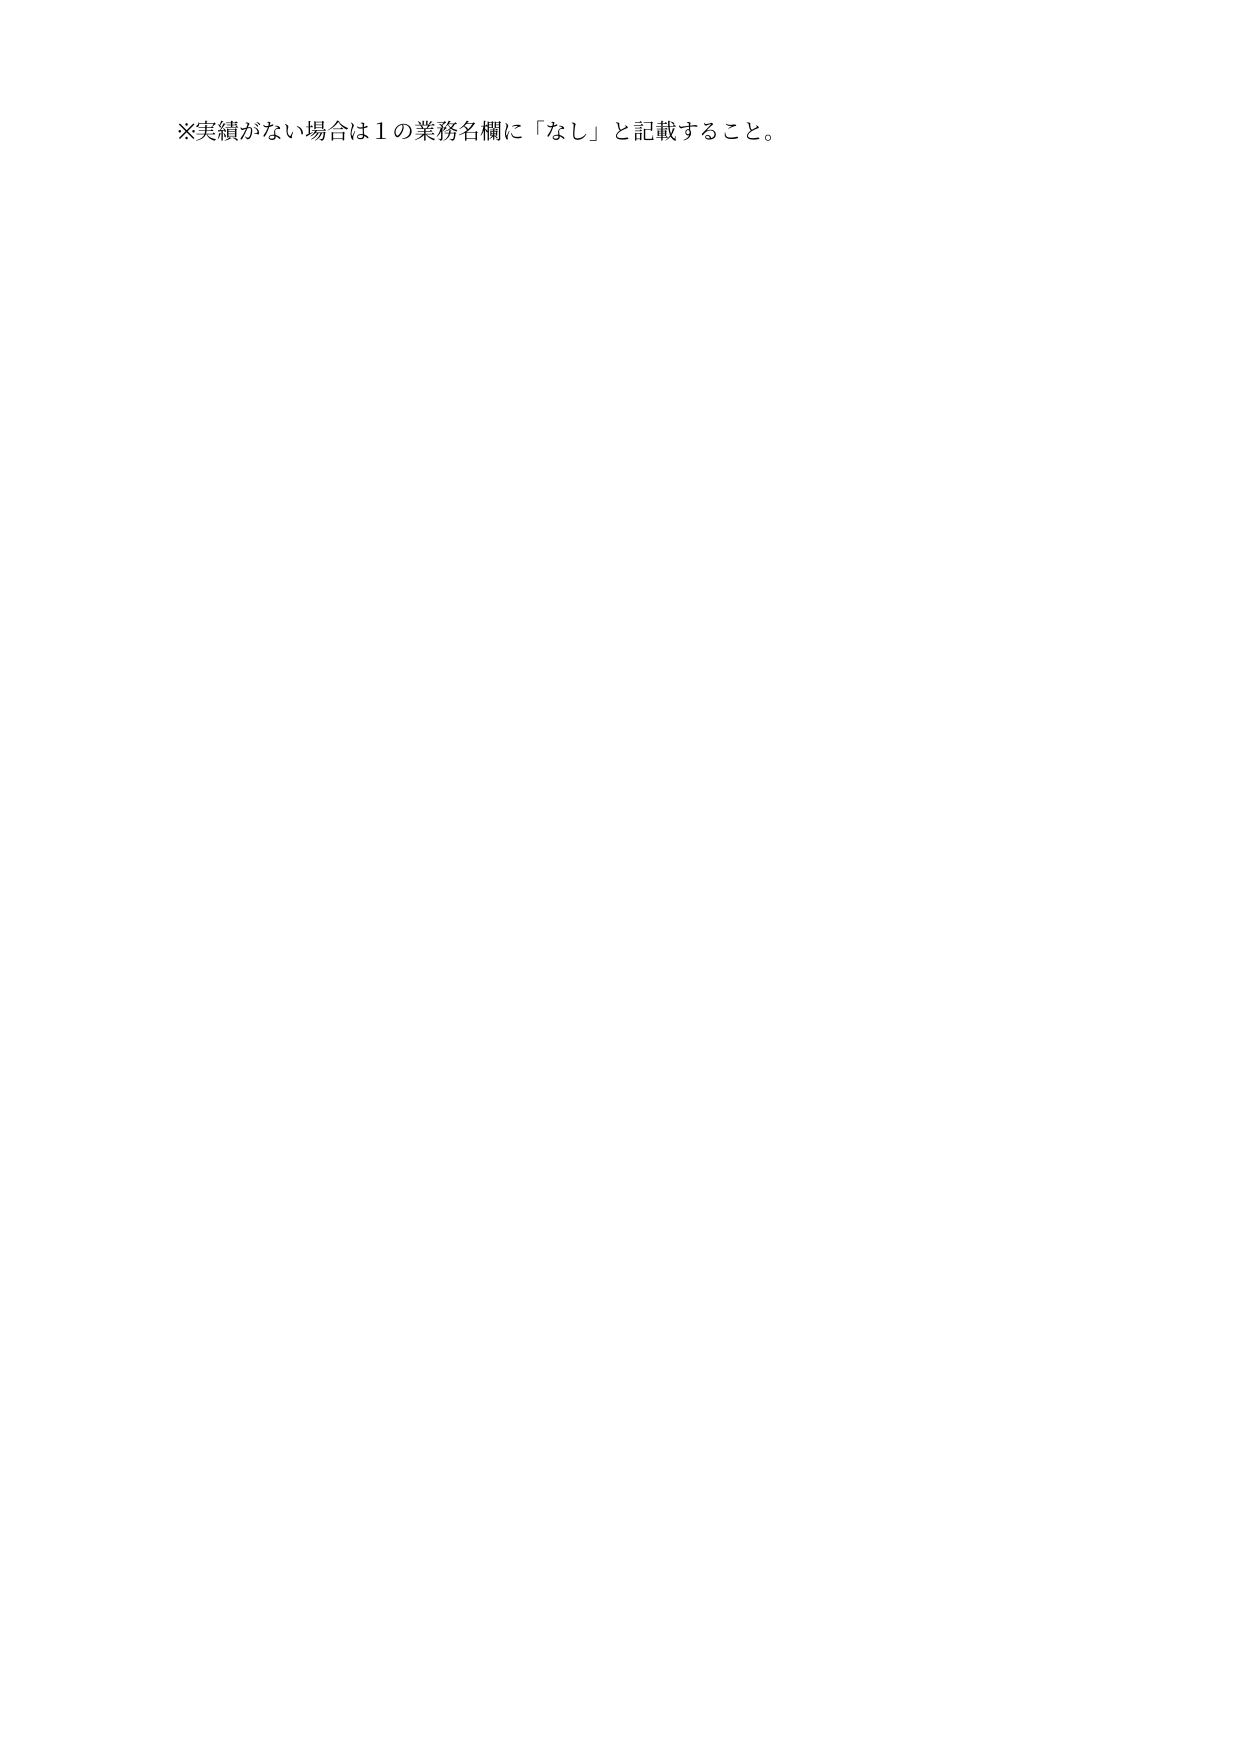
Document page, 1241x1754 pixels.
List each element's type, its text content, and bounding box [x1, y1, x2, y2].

text ※実績がない場合は１の業務名欄に「なし」と記載すること。 [177, 112, 1063, 149]
